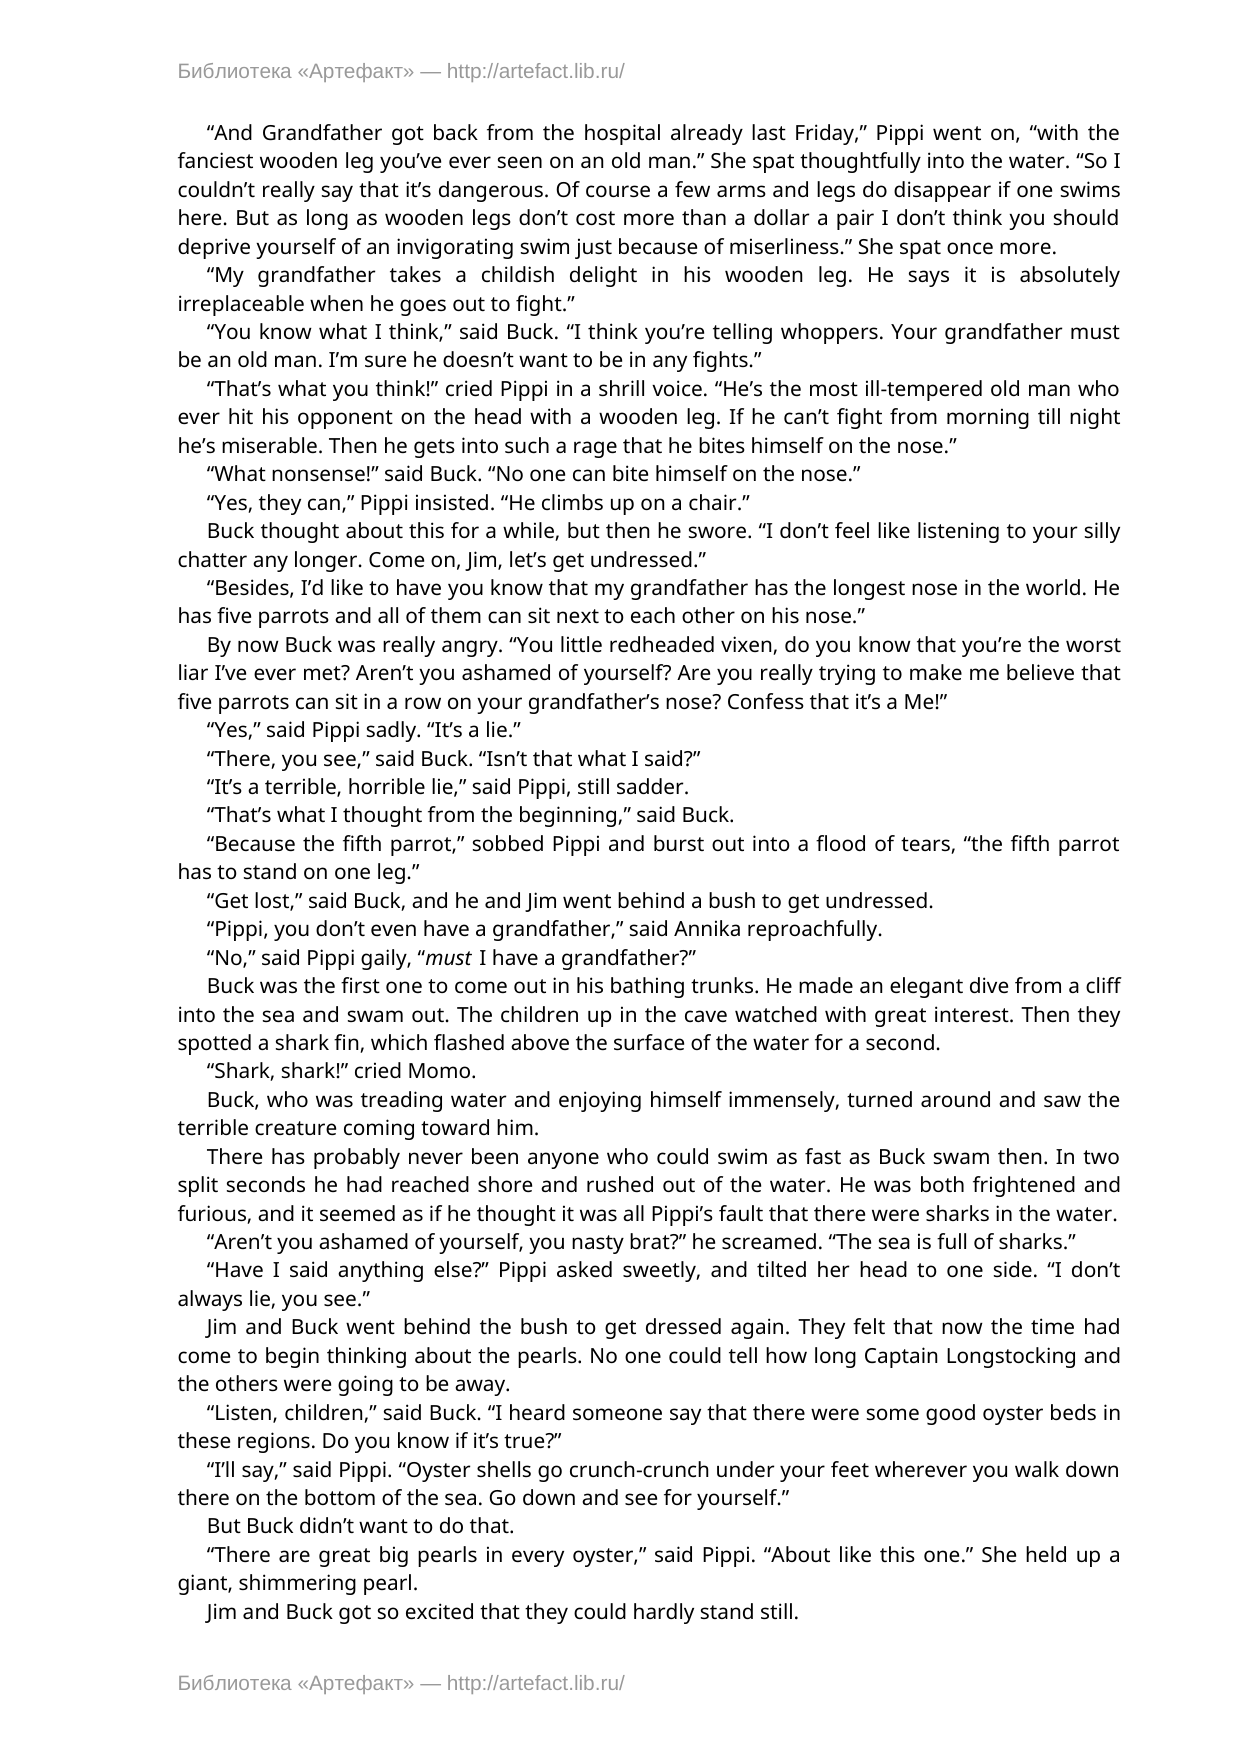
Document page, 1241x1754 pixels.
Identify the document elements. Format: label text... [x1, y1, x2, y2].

text “Pippi, you don’t even have a grandfather,” said Annika reproachfully. [177, 914, 1122, 943]
text “What nonsense!” said Buck. “No one can bite himself on the nose.” [177, 459, 1122, 488]
text Jim and Buck got so excited that they could hardly stand still. [177, 1597, 1122, 1625]
text There has probably never been anyone who could swim as fast as Buck swam then. In two split seconds he had reached shore and rushed out of the water. He was both frightened and furious, and it seemed as if he thought it was all Pippi’s fault that there were sharks in the water. [177, 1142, 1122, 1227]
text By now Buck was really angry. “You little redheaded vixen, do you know that you’re the worst liar I’ve ever met? Aren’t you ashamed of yourself? Are you really trying to make me believe that five parrots can sit in a row on your grandfather’s nose? Confess that it’s a Me!” [177, 630, 1122, 715]
text Buck, who was treading water and enjoying himself immensely, turned around and saw the terrible creature coming toward him. [177, 1085, 1122, 1142]
text “Yes,” said Pippi sadly. “It’s a lie.” [177, 715, 1122, 744]
text “That’s what I thought from the beginning,” said Buck. [177, 801, 1122, 829]
text “Because the fifth parrot,” sobbed Pippi and burst out into a flood of tears, “the fifth parrot has to stand on one leg.” [177, 829, 1122, 886]
text “Shark, shark!” cried Momo. [177, 1057, 1122, 1085]
text “Get lost,” said Buck, and he and Jim went behind a bush to get undressed. [177, 886, 1122, 914]
text “Listen, children,” said Buck. “I heard someone say that there were some good oyster beds in these regions. Do you know if it’s true?” [177, 1398, 1122, 1455]
text “My grandfather takes a childish delight in his wooden leg. He says it is absolutely irreplaceable when he goes out to fight.” [177, 260, 1122, 317]
text “That’s what you think!” cried Pippi in a shrill voice. “He’s the most ill-tempered old man who ever hit his opponent on the head with a wooden leg. If he can’t fight from morning till night he’s miserable. Then he gets into such a rage that he bites himself on the nose.” [177, 374, 1122, 459]
text “Yes, they can,” Pippi insisted. “He climbs up on a chair.” [177, 488, 1122, 516]
text “No,” said Pippi gaily, “must I have a grandfather?” [177, 943, 1122, 971]
text But Buck didn’t want to do that. [177, 1512, 1122, 1540]
text “Have I said anything else?” Pippi asked sweetly, and tilted her head to one side. “I don’t always lie, you see.” [177, 1256, 1122, 1312]
text Buck was the first one to come out in his bathing trunks. He made an elegant dive from a cliff into the sea and swam out. The children up in the cave watched with great interest. Then they spotted a shark fin, which flashed above the surface of the water for a second. [177, 971, 1122, 1057]
text “And Grandfather got back from the hospital already last Friday,” Pippi went on, “with the fanciest wooden leg you’ve ever seen on an old man.” She spat thoughtfully into the water. “So I couldn’t really say that it’s dangerous. Of course a few arms and legs do disappear if one swims here. But as long as wooden legs don’t cost more than a dollar a pair I don’t think you should deprive yourself of an invigorating swim just because of miserliness.” She spat once more. [177, 118, 1122, 260]
text “There are great big pearls in every oyster,” said Pippi. “About like this one.” She held up a giant, shimmering pearl. [177, 1540, 1122, 1597]
text Buck thought about this for a while, but then he swore. “I don’t feel like listening to your silly chatter any longer. Come on, Jim, let’s get undressed.” [177, 516, 1122, 573]
text “Aren’t you ashamed of yourself, you nasty brat?” he screamed. “The sea is full of sharks.” [177, 1227, 1122, 1256]
text “There, you see,” said Buck. “Isn’t that what I said?” [177, 744, 1122, 772]
text “Besides, I’d like to have you know that my grandfather has the longest nose in the world. He has five parrots and all of them can sit next to each other on his nose.” [177, 573, 1122, 630]
text “I’ll say,” said Pippi. “Oyster shells go crunch-crunch under your feet wherever you walk down there on the bottom of the sea. Go down and see for yourself.” [177, 1455, 1122, 1512]
text “It’s a terrible, horrible lie,” said Pippi, still sadder. [177, 772, 1122, 801]
text “You know what I think,” said Buck. “I think you’re telling whoppers. Your grandfather must be an old man. I’m sure he doesn’t want to be in any fights.” [177, 317, 1122, 374]
text Jim and Buck went behind the bush to get dressed again. They felt that now the time had come to begin thinking about the pearls. No one could tell how long Captain Longstocking and the others were going to be away. [177, 1312, 1122, 1398]
